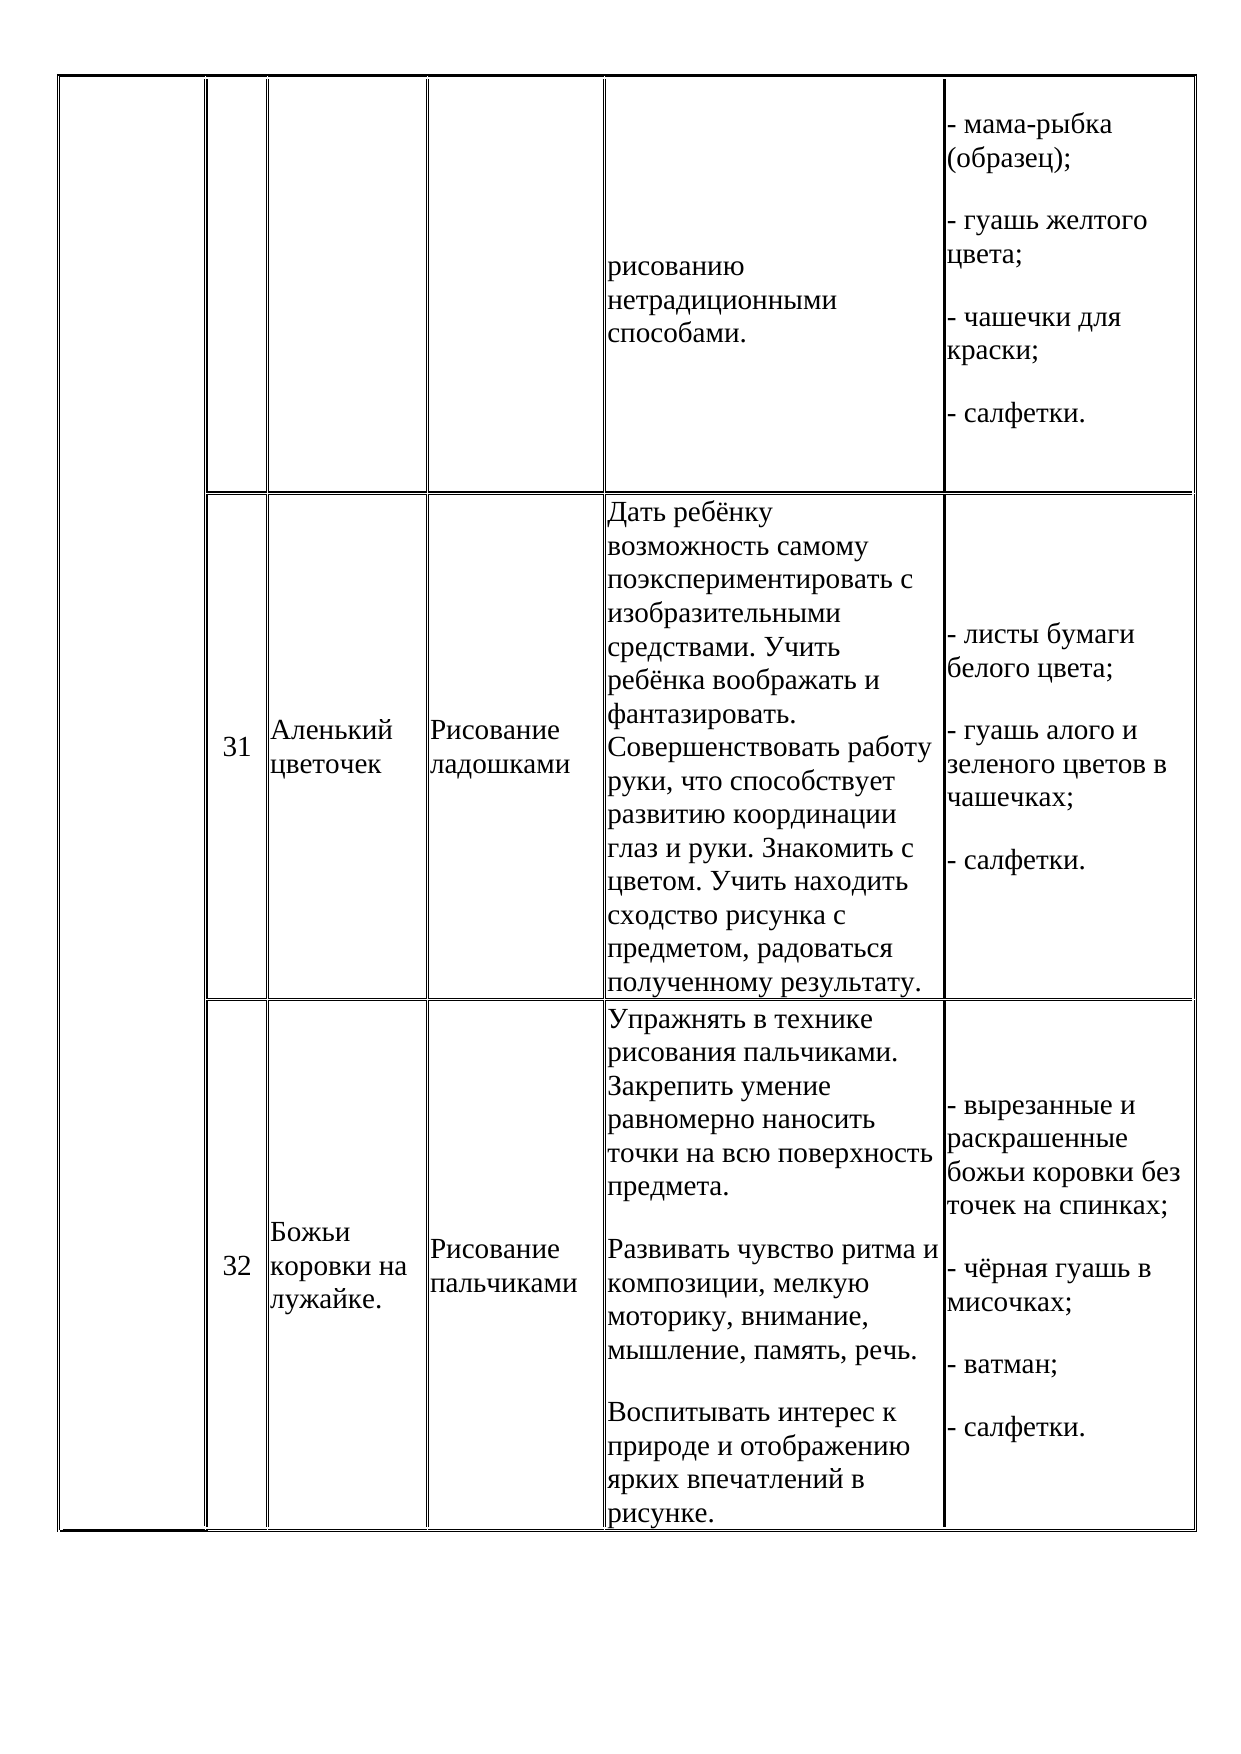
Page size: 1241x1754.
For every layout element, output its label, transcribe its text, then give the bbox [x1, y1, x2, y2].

table_cell Рисование пальчиками [428, 1001, 605, 1529]
table_cell - листы бумаги белого цвета; - гуашь алого и зеленого цветов в чашечках; - салфетки. [946, 491, 1194, 998]
table_cell Дать ребёнку возможность самому поэкспериментировать с изобразительными средствами. Учить ребёнка воображать и фантазировать. Совершенствовать работу руки, что способствует развитию координации глаз и руки. Знакомить с цветом. Учить находить сходство рисунка с предметом, радоваться полученному результату. [606, 495, 943, 998]
table_cell 30 [206, 77, 268, 491]
table_cell 32 [206, 1001, 268, 1529]
table_cell Аленький цветочек [269, 495, 426, 998]
table_cell Рисование ладошками [429, 495, 603, 998]
table_cell 31 [208, 495, 266, 998]
table_cell Божьи коровки на лужайке. [268, 1001, 427, 1529]
table_cell Золотая рыбка [268, 77, 427, 491]
table_cell - вырезанные и раскрашенные божьи коровки без точек на спинках; - чёрная гуашь в мисочках; - ватман; - салфетки. [944, 998, 1195, 1529]
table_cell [944, 77, 1194, 491]
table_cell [428, 77, 605, 491]
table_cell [605, 77, 944, 491]
table_cell Упражнять в технике рисования пальчиками. Закрепить умение равномерно наносить точки на всю поверхность предмета. Развивать чувство ритма и композиции, мелкую моторику, внимание, мышление, память, речь. Воспитывать интерес к природе и отображению ярких впечатлений в рисунке. [605, 1001, 944, 1529]
